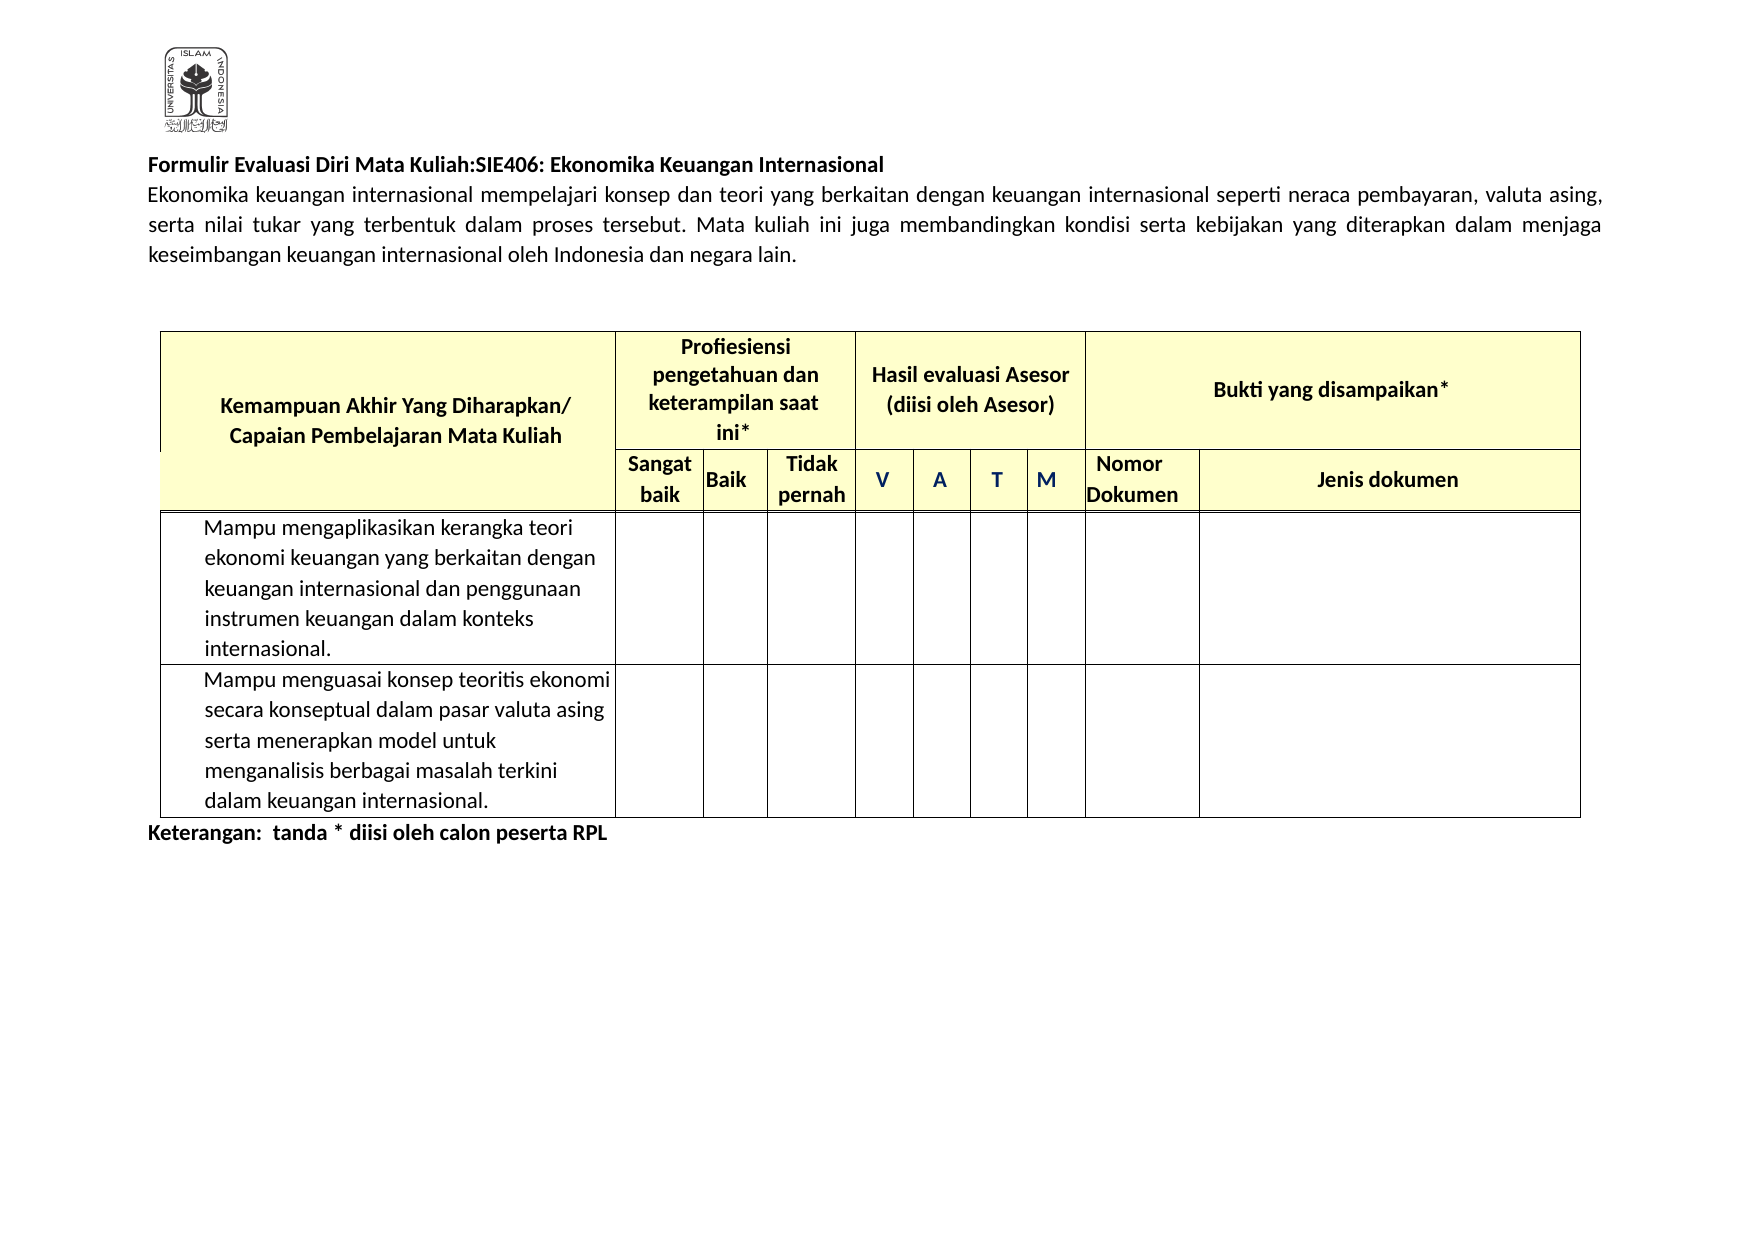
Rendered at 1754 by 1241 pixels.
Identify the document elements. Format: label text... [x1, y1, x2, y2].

table_header Kemampuan Akhir Yang Diharapkan/ Capaian Pembelajaran Mata Kuliah [160, 332, 615, 510]
table_cell [1200, 513, 1580, 664]
table_cell Mampu menguasai konsep teoritis ekonomi secara konseptual dalam pasar valuta asing serta menerapkan model untuk menganalisis berbagai masalah terkini dalam keuangan internasional. [161, 665, 615, 817]
table_cell T [971, 450, 1027, 510]
table_header [1086, 332, 1199, 448]
table_cell Sangat baik [616, 450, 703, 510]
table_cell [616, 665, 703, 817]
table_header Profiesiensi pengetahuan dan keterampilan saat ini* [616, 332, 855, 448]
text Keterangan: tanda * diisi oleh calon peserta RPL [148, 818, 1607, 846]
table_cell [971, 665, 1027, 817]
picture [147, 32, 245, 148]
table_cell [616, 513, 703, 664]
table_cell Mampu mengaplikasikan kerangka teori ekonomi keuangan yang berkaitan dengan keuangan internasional dan penggunaan instrumen keuangan dalam konteks internasional. [161, 513, 615, 664]
table_cell [914, 513, 970, 664]
table_cell Nomor Dokumen [1086, 450, 1199, 510]
table_cell [768, 665, 855, 817]
table_cell Jenis dokumen [1200, 450, 1580, 510]
table_cell [1028, 665, 1085, 817]
table_header Bukti yang disampaikan* [1199, 332, 1580, 448]
table_header Hasil evaluasi Asesor (diisi oleh Asesor) [856, 332, 1085, 448]
table_cell [704, 665, 767, 817]
table_cell [704, 513, 767, 664]
text Ekonomika keuangan internasional mempelajari konsep dan teori yang berkaitan dengan keuangan internasional seperti neraca pembayaran, valuta asing, serta nilai tukar yang terbentuk dalam proses tersebut. Mata kuliah ini juga membandingkan kondisi serta kebijakan yang diterapkan dalam menjaga keseimbangan keuangan internasional oleh Indonesia dan negara lain. [147, 180, 1605, 268]
table_cell [1086, 665, 1199, 817]
table_cell [1028, 513, 1085, 664]
table_cell V [856, 450, 913, 510]
table_cell [768, 513, 855, 664]
table_cell [856, 665, 913, 817]
table_cell Baik [704, 450, 767, 510]
text Formulir Evaluasi Diri Mata Kuliah:SIE406: Ekonomika Keuangan Internasional [148, 150, 1607, 178]
table_cell [971, 513, 1027, 664]
table_cell [1200, 665, 1580, 817]
table_cell [856, 513, 913, 664]
table_cell [914, 665, 970, 817]
table_cell A [914, 450, 970, 510]
table_cell M [1028, 450, 1085, 510]
table_cell [1086, 513, 1199, 664]
table_cell Tidak pernah [768, 450, 855, 510]
